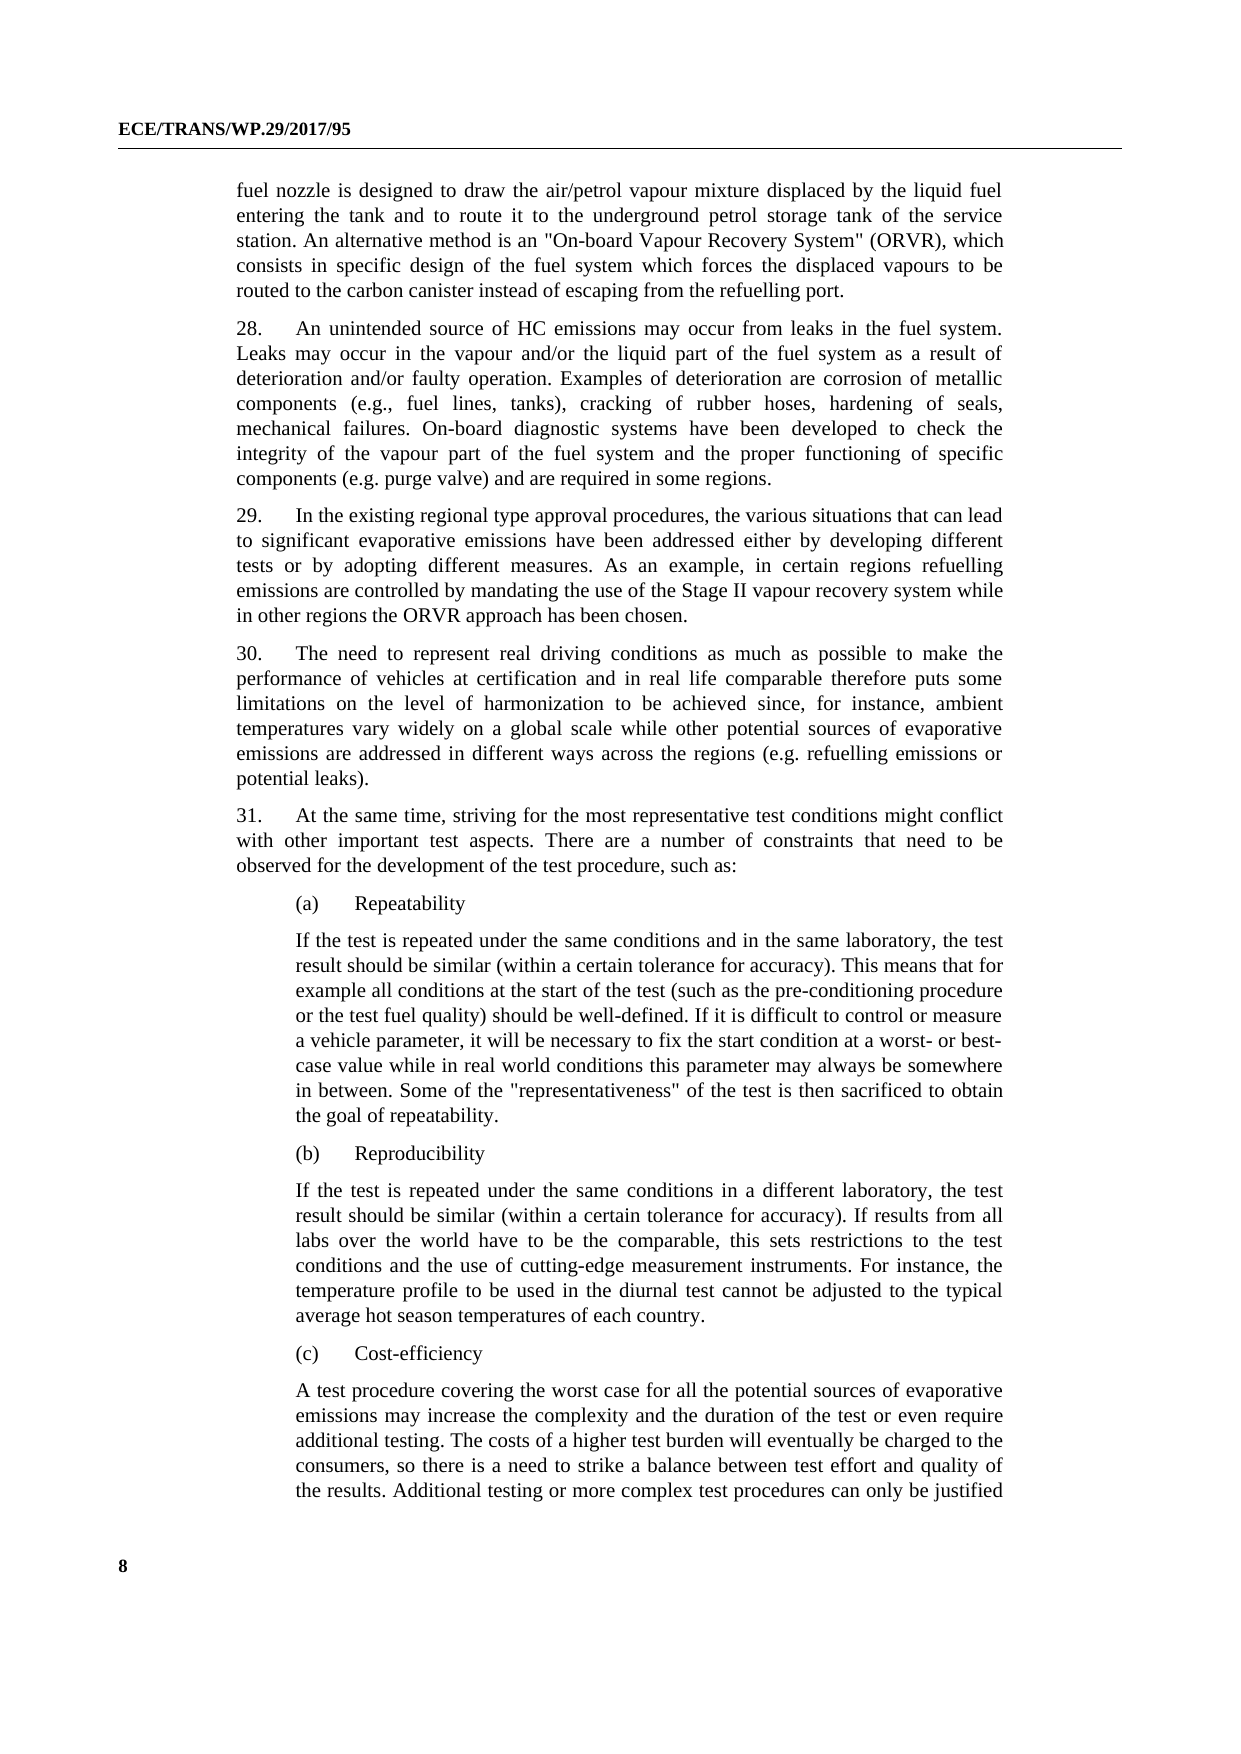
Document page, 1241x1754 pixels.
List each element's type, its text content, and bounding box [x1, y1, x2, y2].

text (a) Repeatability [295, 890, 1004, 915]
text (c) Cost-efficiency [295, 1340, 1004, 1365]
text 30. The need to represent real driving conditions as much as possible to make the performance of vehicles at certification and in real life comparable therefore puts some limitations on the level of harmonization to be achieved since, for instance, ambient temperatures vary widely on a global scale while other potential sources of evaporative emissions are addressed in different ways across the regions (e.g. refuelling emissions or potential leaks). [236, 640, 1004, 790]
text 29. In the existing regional type approval procedures, the various situations that can lead to significant evaporative emissions have been addressed either by developing different tests or by adopting different measures. As an example, in certain regions refuelling emissions are controlled by mandating the use of the Stage II vapour recovery system while in other regions the ORVR approach has been chosen. [236, 502, 1004, 627]
text (b) Reproducibility [236, 1140, 1004, 1165]
text If the test is repeated under the same conditions and in the same laboratory, the test result should be similar (within a certain tolerance for accuracy). This means that for example all conditions at the start of the test (such as the pre-conditioning procedure or the test fuel quality) should be well-defined. If it is difficult to control or measure a vehicle parameter, it will be necessary to fix the start condition at a worst- or best-case value while in real world conditions this parameter may always be somewhere in between. Some of the "representativeness" of the test is then sacrificed to obtain the goal of repeatability. [295, 927, 1004, 1127]
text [236, 177, 1004, 302]
text 28. An unintended source of HC emissions may occur from leaks in the fuel system. Leaks may occur in the vapour and/or the liquid part of the fuel system as a result of deterioration and/or faulty operation. Examples of deterioration are corrosion of metallic components (e.g., fuel lines, tanks), cracking of rubber hoses, hardening of seals, mechanical failures. On-board diagnostic systems have been developed to check the integrity of the vapour part of the fuel system and the proper functioning of specific components (e.g. purge valve) and are required in some regions. [236, 315, 1004, 490]
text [295, 1377, 1004, 1502]
text If the test is repeated under the same conditions in a different laboratory, the test result should be similar (within a certain tolerance for accuracy). If results from all labs over the world have to be the comparable, this sets restrictions to the test conditions and the use of cutting-edge measurement instruments. For instance, the temperature profile to be used in the diurnal test cannot be adjusted to the typical average hot season temperatures of each country. [295, 1177, 1004, 1327]
text 31. At the same time, striving for the most representative test conditions might conflict with other important test aspects. There are a number of constraints that need to be observed for the development of the test procedure, such as: [236, 802, 1004, 877]
